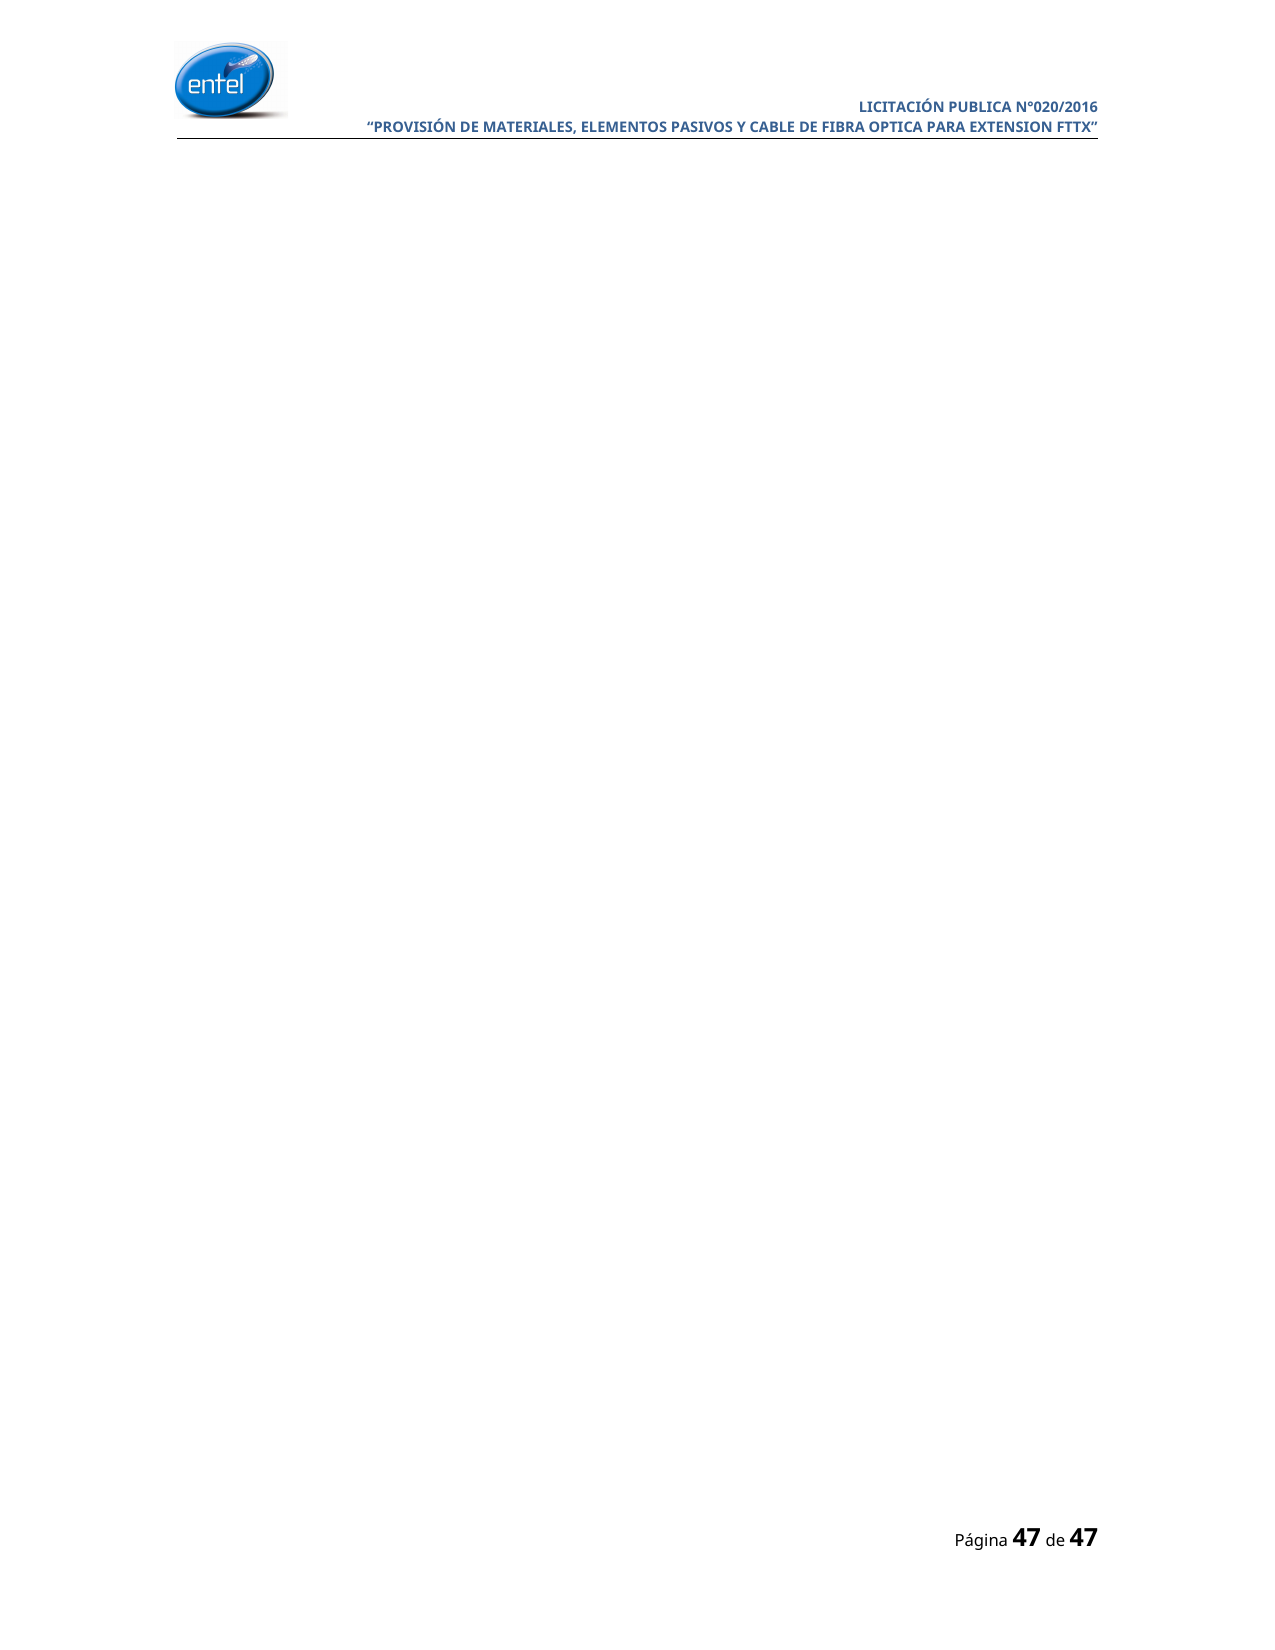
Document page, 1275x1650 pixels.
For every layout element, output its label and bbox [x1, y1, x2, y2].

picture [174, 41, 289, 119]
